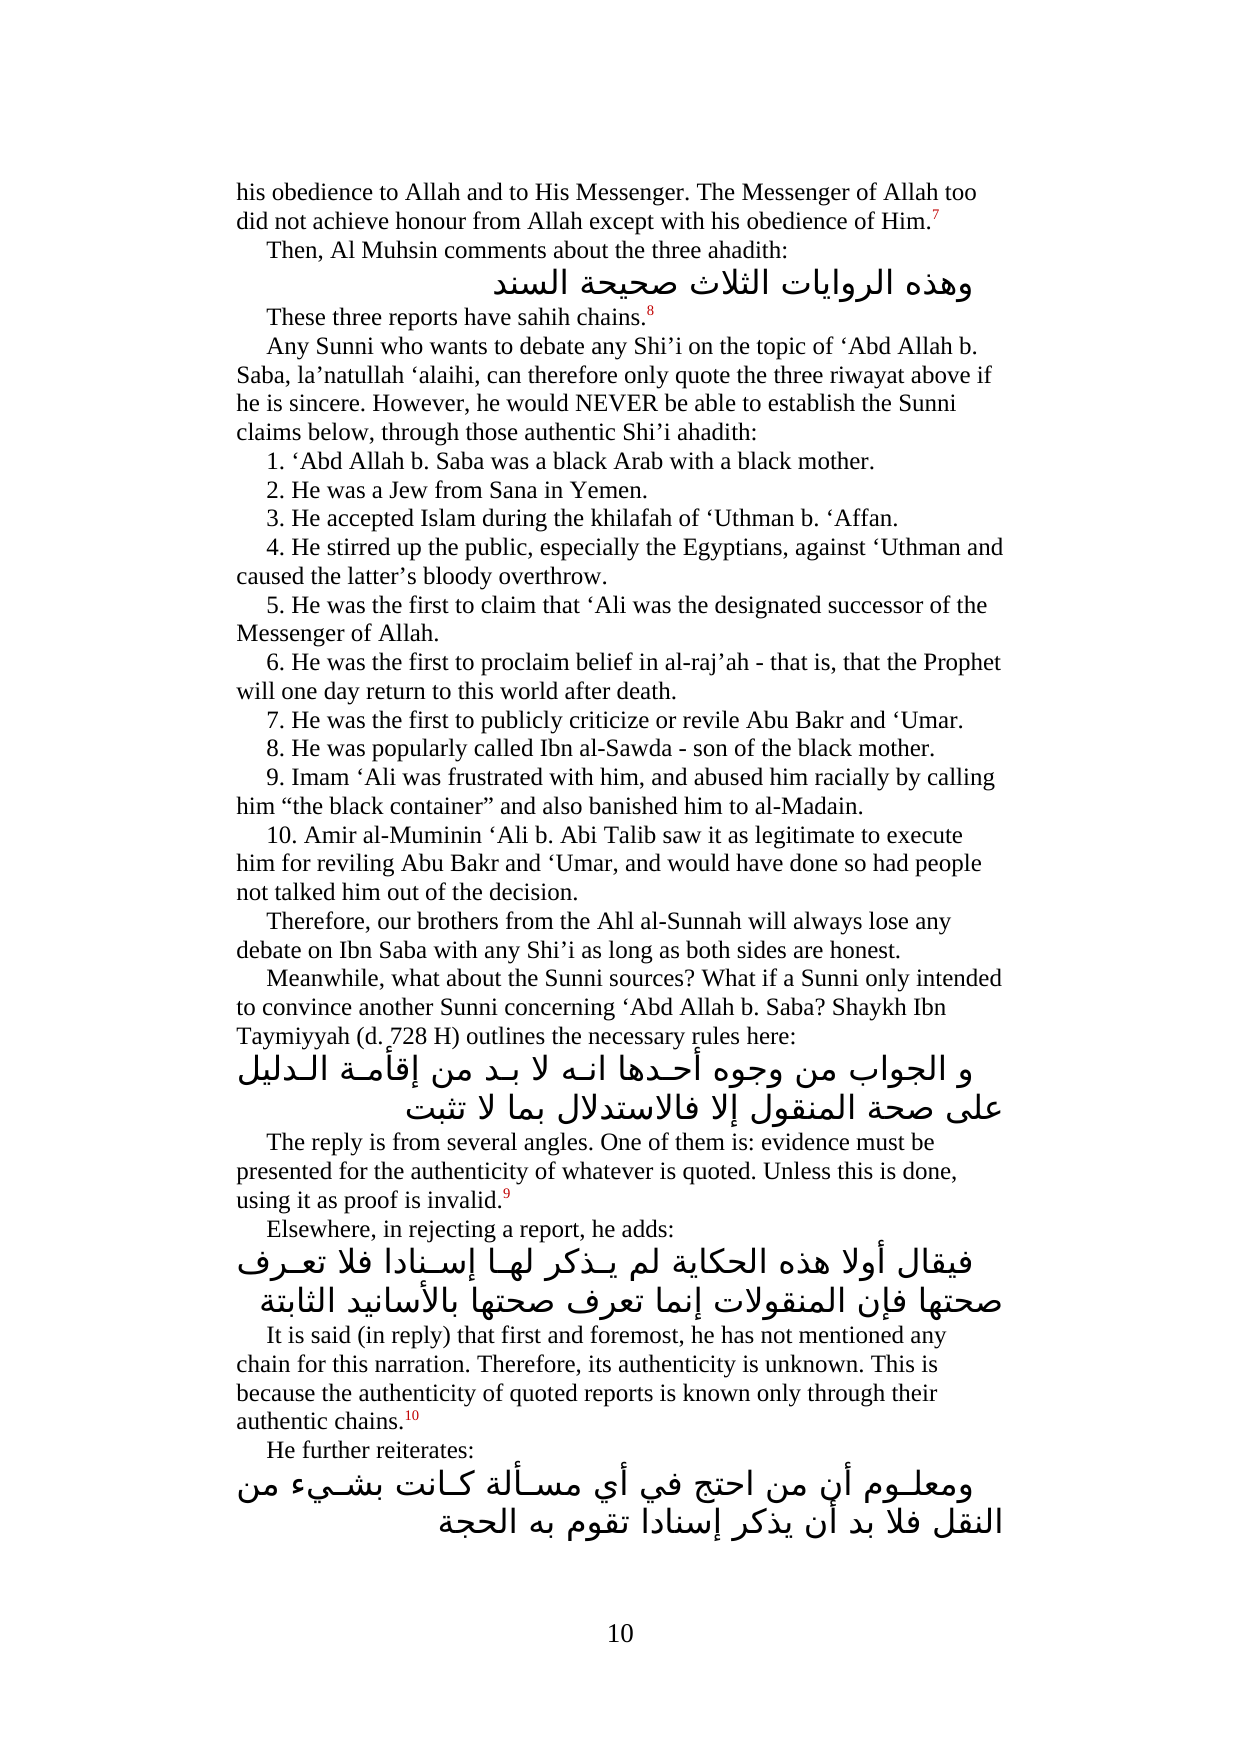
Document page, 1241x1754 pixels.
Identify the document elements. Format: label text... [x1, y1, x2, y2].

text These three reports have sahih chains.8 [236, 302, 1004, 331]
text 5. He was the first to claim that ‘Ali was the designated successor of the Messenger of Allah. [236, 590, 1004, 647]
text 4. He stirred up the public, especially the Egyptians, against ‘Uthman and caused the latter’s bloody overthrow. [236, 532, 1004, 590]
text Therefore, our brothers from the Ahl al-Sunnah will always lose any debate on Ibn Saba with any Shi’i as long as both sides are honest. [236, 906, 1004, 963]
text 10. Amir al-Muminin ‘Ali b. Abi Talib saw it as legitimate to execute him for reviling Abu Bakr and ‘Umar, and would have done so had people not talked him out of the decision. [236, 820, 1004, 906]
text Then, Al Muhsin comments about the three ahadith: [236, 235, 1004, 263]
text 3. He accepted Islam during the khilafah of ‘Uthman b. ‘Affan. [236, 503, 1004, 532]
text 8. He was popularly called Ibn al-Sawda - son of the black mother. [236, 733, 1004, 762]
text و الجواب من وجوه أحدها انه لا بد من إقأمة الدليل على صحة المنقول إلا فالاستدلال بما لا تثبت [236, 1050, 1004, 1127]
text 1. ‘Abd Allah b. Saba was a black Arab with a black mother. [236, 446, 1004, 475]
text 6. He was the first to proclaim belief in al-raj’ah - that is, that the Prophet will one day return to this world after death. [236, 647, 1004, 705]
text He further reiterates: [236, 1435, 1004, 1464]
text The reply is from several angles. One of them is: evidence must be presented for the authenticity of whatever is quoted. Unless this is done, using it as proof is invalid.9 [236, 1127, 1004, 1214]
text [236, 177, 1004, 235]
text Any Sunni who wants to debate any Shi’i on the topic of ‘Abd Allah b. Saba, la’natullah ‘alaihi, can therefore only quote the three riwayat above if he is sincere. However, he would NEVER be able to establish the Sunni claims below, through those authentic Shi’i ahadith: [236, 331, 1004, 446]
text وهذه الروايات الثلاث صحيحة السند [236, 263, 1004, 302]
text 7. He was the first to publicly criticize or revile Abu Bakr and ‘Umar. [236, 705, 1004, 733]
text ومعلوم أن من احتج في أي مسألة كانت بشيء من النقل فلا بد أن يذكر إسنادا تقوم به الحجة [236, 1464, 1004, 1542]
text Meanwhile, what about the Sunni sources? What if a Sunni only intended to convince another Sunni concerning ‘Abd Allah b. Saba? Shaykh Ibn Taymiyyah (d. 728 H) outlines the necessary rules here: [236, 963, 1004, 1050]
text 9. Imam ‘Ali was frustrated with him, and abused him racially by calling him “the black container” and also banished him to al-Madain. [236, 762, 1004, 820]
text Elsewhere, in rejecting a report, he adds: [236, 1214, 1004, 1242]
text 2. He was a Jew from Sana in Yemen. [236, 475, 1004, 503]
text فيقال أولا هذه الحكاية لم يذكر لها إسنادا فلا تعرف صحتها فإن المنقولات إنما تعرف صحتها بالأسانيد الثابتة [236, 1242, 1004, 1320]
text It is said (in reply) that first and foremost, he has not mentioned any chain for this narration. Therefore, its authenticity is unknown. This is because the authenticity of quoted reports is known only through their authentic chains.10 [236, 1320, 1004, 1435]
